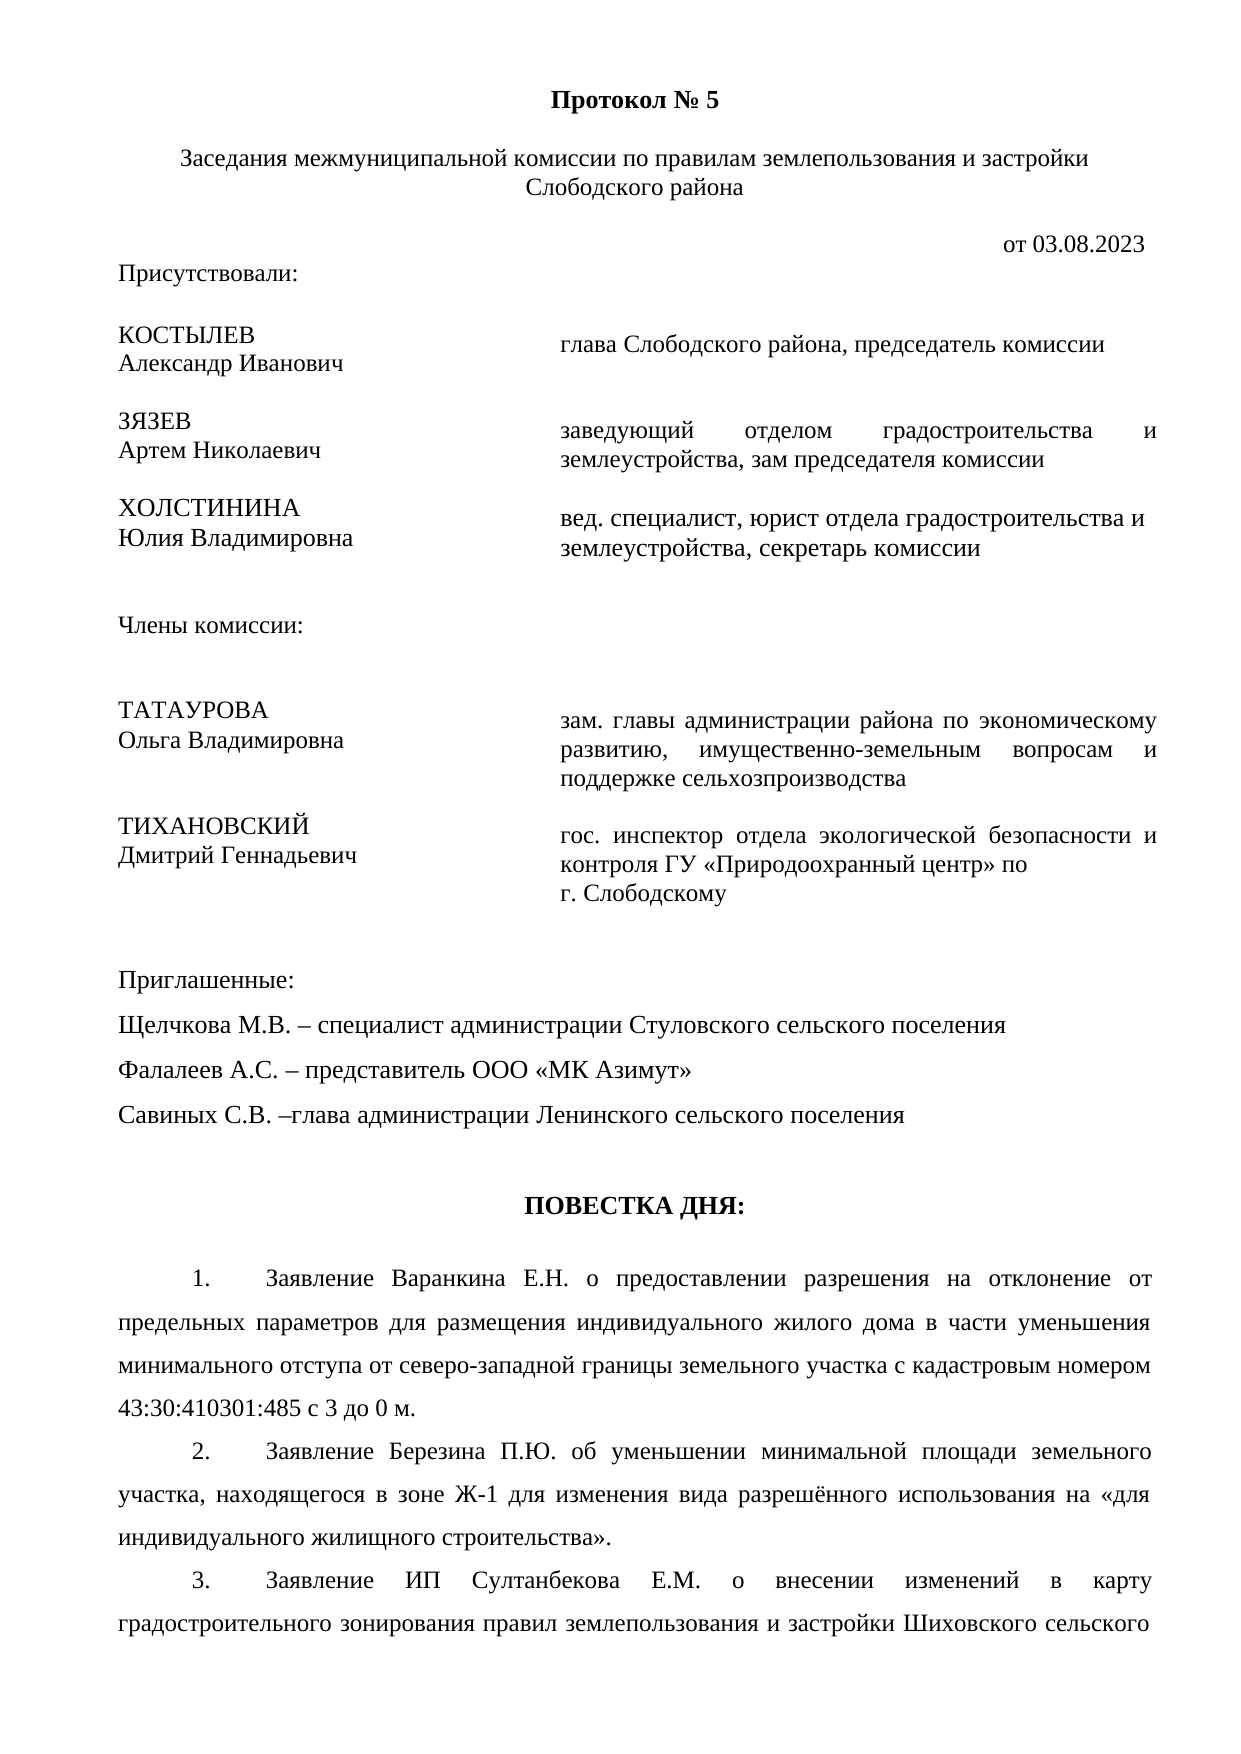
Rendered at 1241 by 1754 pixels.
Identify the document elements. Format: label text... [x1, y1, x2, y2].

text КОСТЫЛЕВ [118, 320, 361, 348]
text заведующий отделом градостроительства и землеустройства, зам председателя комиссии [560, 415, 1157, 473]
text Присутствовали: [118, 258, 1169, 287]
subtitle Протокол № 5 [180, 84, 1090, 114]
text Члены комиссии: ТАТАУРОВА [118, 553, 306, 724]
text г. Слободскому [560, 878, 1169, 907]
text Александр Иванович [118, 348, 361, 377]
text Ольга Владимировна [118, 725, 361, 754]
text гос. инспектор отдела экологической безопасности и контроля ГУ «Природоохранный центр» по [560, 821, 1157, 878]
list Заявление ИП Султанбекова Е.М. о внесении изменений в карту градостроительного зонирования правил землепользования и застройки Шиховского сельского [118, 1565, 1152, 1637]
list Заявление Варанкина Е.Н. о предоставлении разрешения на отклонение от предельных параметров для размещения индивидуального жилого дома в части уменьшения минимального отступа от северо-западной границы земельного участка с кадастровым номером 43:30:410301:485 с 3 до 0 м. [118, 1263, 1152, 1422]
text ХОЛСТИНИНА [118, 492, 361, 522]
text Савиных С.В. –глава администрации Ленинского сельского поселения [118, 1099, 1169, 1129]
subtitle ПОВЕСТКА ДНЯ: [180, 1190, 1089, 1220]
text Дмитрий Геннадьевич [118, 840, 361, 869]
text от 03.08.2023 [1003, 229, 1169, 258]
text вед. специалист, юрист отдела градостроительства и землеустройства, секретарь комиссии [560, 502, 1146, 562]
text зам. главы администрации района по экономическому развитию, имущественно-земельным вопросам и поддержке сельхозпроизводства [560, 706, 1157, 792]
text Щелчкова М.В. – специалист администрации Стуловского сельского поселения Фалалеев А.С. – представитель ООО «МК Азимут» [118, 1009, 1008, 1084]
text ЗЯЗЕВ [118, 406, 361, 435]
text глава Слободского района, председатель комиссии [560, 329, 1169, 358]
text Юлия Владимировна [118, 522, 361, 552]
text Заседания межмуниципальной комиссии по правилам землепользования и застройки Слободского района [180, 143, 1089, 201]
text Артем Николаевич [118, 435, 361, 464]
text Приглашенные: [118, 964, 1169, 994]
text ТИХАНОВСКИЙ [118, 811, 361, 840]
list Заявление Березина П.Ю. об уменьшении минимальной площади земельного участка, находящегося в зоне Ж-1 для изменения вида разрешённого использования на «для индивидуального жилищного строительства». [118, 1436, 1152, 1551]
